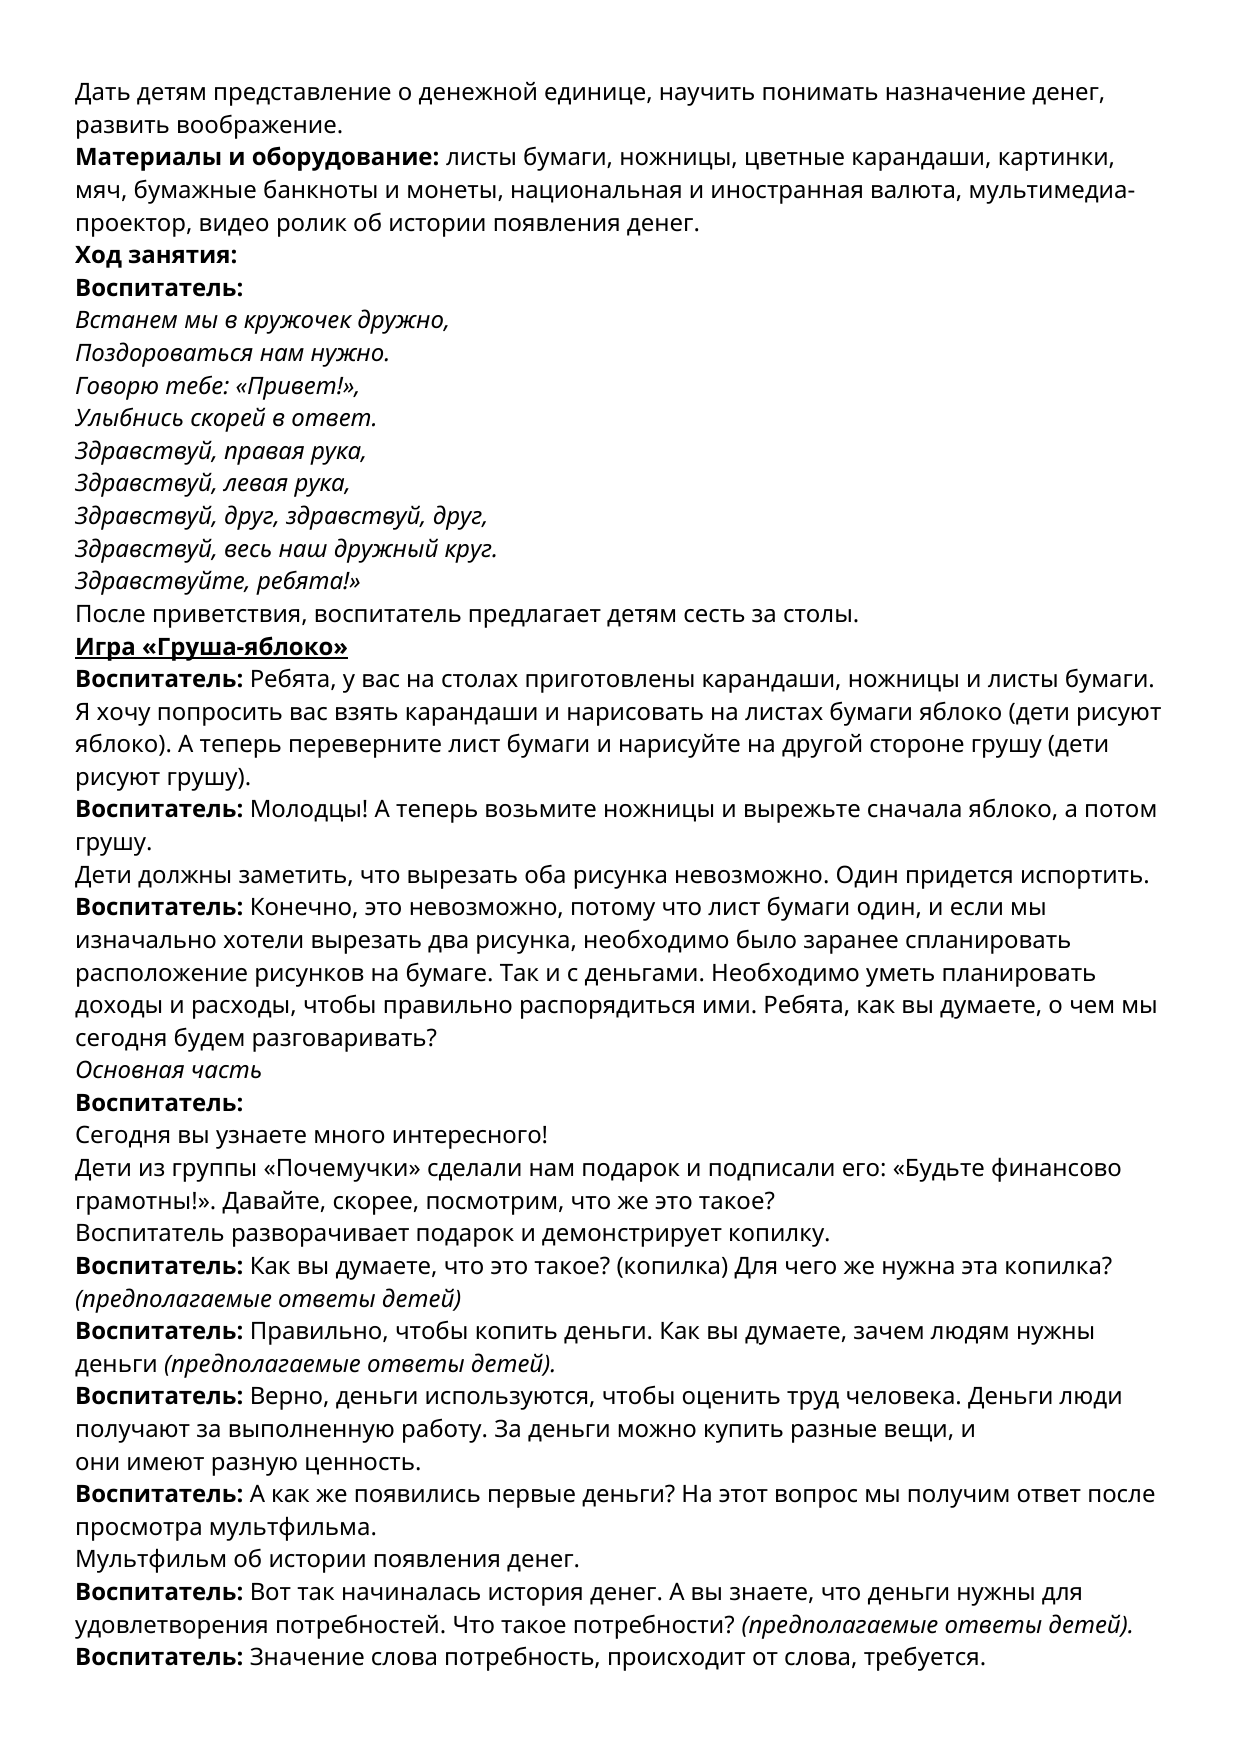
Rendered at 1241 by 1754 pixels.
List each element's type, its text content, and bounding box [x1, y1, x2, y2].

text Поздороваться нам нужно. [75, 336, 1165, 368]
text Сегодня вы узнаете много интересного! [75, 1118, 1165, 1151]
text Воспитатель разворачивает подарок и демонстрирует копилку. [75, 1216, 1165, 1249]
text Воспитатель: Ребята, у вас на столах приготовлены карандаши, ножницы и листы бумаги. Я хочу попросить вас взять карандаши и нарисовать на листах бумаги яблоко (дети рисуют яблоко). А теперь переверните лист бумаги и нарисуйте на другой стороне грушу (дети рисуют грушу). [75, 662, 1165, 792]
text Игра «Груша-яблоко» [75, 629, 1165, 662]
text Дать детям представление о денежной единице, научить понимать назначение денег, развить воображение. [75, 75, 1165, 140]
text Ход занятия: [75, 238, 1165, 271]
text Воспитатель: Значение слова потребность, происходит от слова, требуется. [75, 1640, 1165, 1673]
text Воспитатель: А как же появились первые деньги? На этот вопрос мы получим ответ после просмотра мультфильма. [75, 1477, 1165, 1542]
text Воспитатель: Молодцы! А теперь возьмите ножницы и вырежьте сначала яблоко, а потом грушу. [75, 792, 1165, 857]
text Встанем мы в кружочек дружно, [75, 303, 1165, 336]
text Воспитатель: Конечно, это невозможно, потому что лист бумаги один, и если мы изначально хотели вырезать два рисунка, необходимо было заранее спланировать расположение рисунков на бумаге. Так и с деньгами. Необходимо уметь планировать доходы и расходы, чтобы правильно распорядиться ими. Ребята, как вы думаете, о чем мы сегодня будем разговаривать? [75, 890, 1165, 1053]
text Дети из группы «Почемучки» сделали нам подарок и подписали его: «Будьте финансово грамотны!». Давайте, скорее, посмотрим, что же это такое? [75, 1151, 1165, 1216]
text Воспитатель: Верно, деньги используются, чтобы оценить труд человека. Деньги люди получают за выполненную работу. За деньги можно купить разные вещи, и [75, 1379, 1165, 1444]
text Материалы и оборудование: листы бумаги, ножницы, цветные карандаши, картинки, мяч, бумажные банкноты и монеты, национальная и иностранная валюта, мультимедиа-проектор, видео ролик об истории появления денег. [75, 140, 1165, 238]
text Здравствуй, друг, здравствуй, друг, [75, 499, 1165, 531]
text Здравствуйте, ребята!» [75, 564, 1165, 597]
text Дети должны заметить, что вырезать оба рисунка невозможно. Один придется испортить. [75, 857, 1165, 890]
text Мультфильм об истории появления денег. [75, 1542, 1165, 1575]
text После приветствия, воспитатель предлагает детям сесть за столы. [75, 597, 1165, 629]
text Здравствуй, левая рука, [75, 466, 1165, 499]
text Воспитатель: Как вы думаете, что это такое? (копилка) Для чего же нужна эта копилка? (предполагаемые ответы детей) [75, 1249, 1165, 1314]
text Улыбнись скорей в ответ. [75, 401, 1165, 434]
text Здравствуй, весь наш дружный круг. [75, 531, 1165, 564]
text они имеют разную ценность. [75, 1444, 1165, 1477]
text Говорю тебе: «Привет!», [75, 368, 1165, 401]
text Воспитатель: [75, 1086, 1165, 1118]
text Воспитатель: [75, 271, 1165, 303]
text Воспитатель: Правильно, чтобы копить деньги. Как вы думаете, зачем людям нужны деньги (предполагаемые ответы детей). [75, 1314, 1165, 1379]
text Основная часть [75, 1053, 1165, 1086]
text Здравствуй, правая рука, [75, 434, 1165, 466]
text Воспитатель: Вот так начиналась история денег. А вы знаете, что деньги нужны для удовлетворения потребностей. Что такое потребности? (предполагаемые ответы детей). [75, 1575, 1165, 1640]
